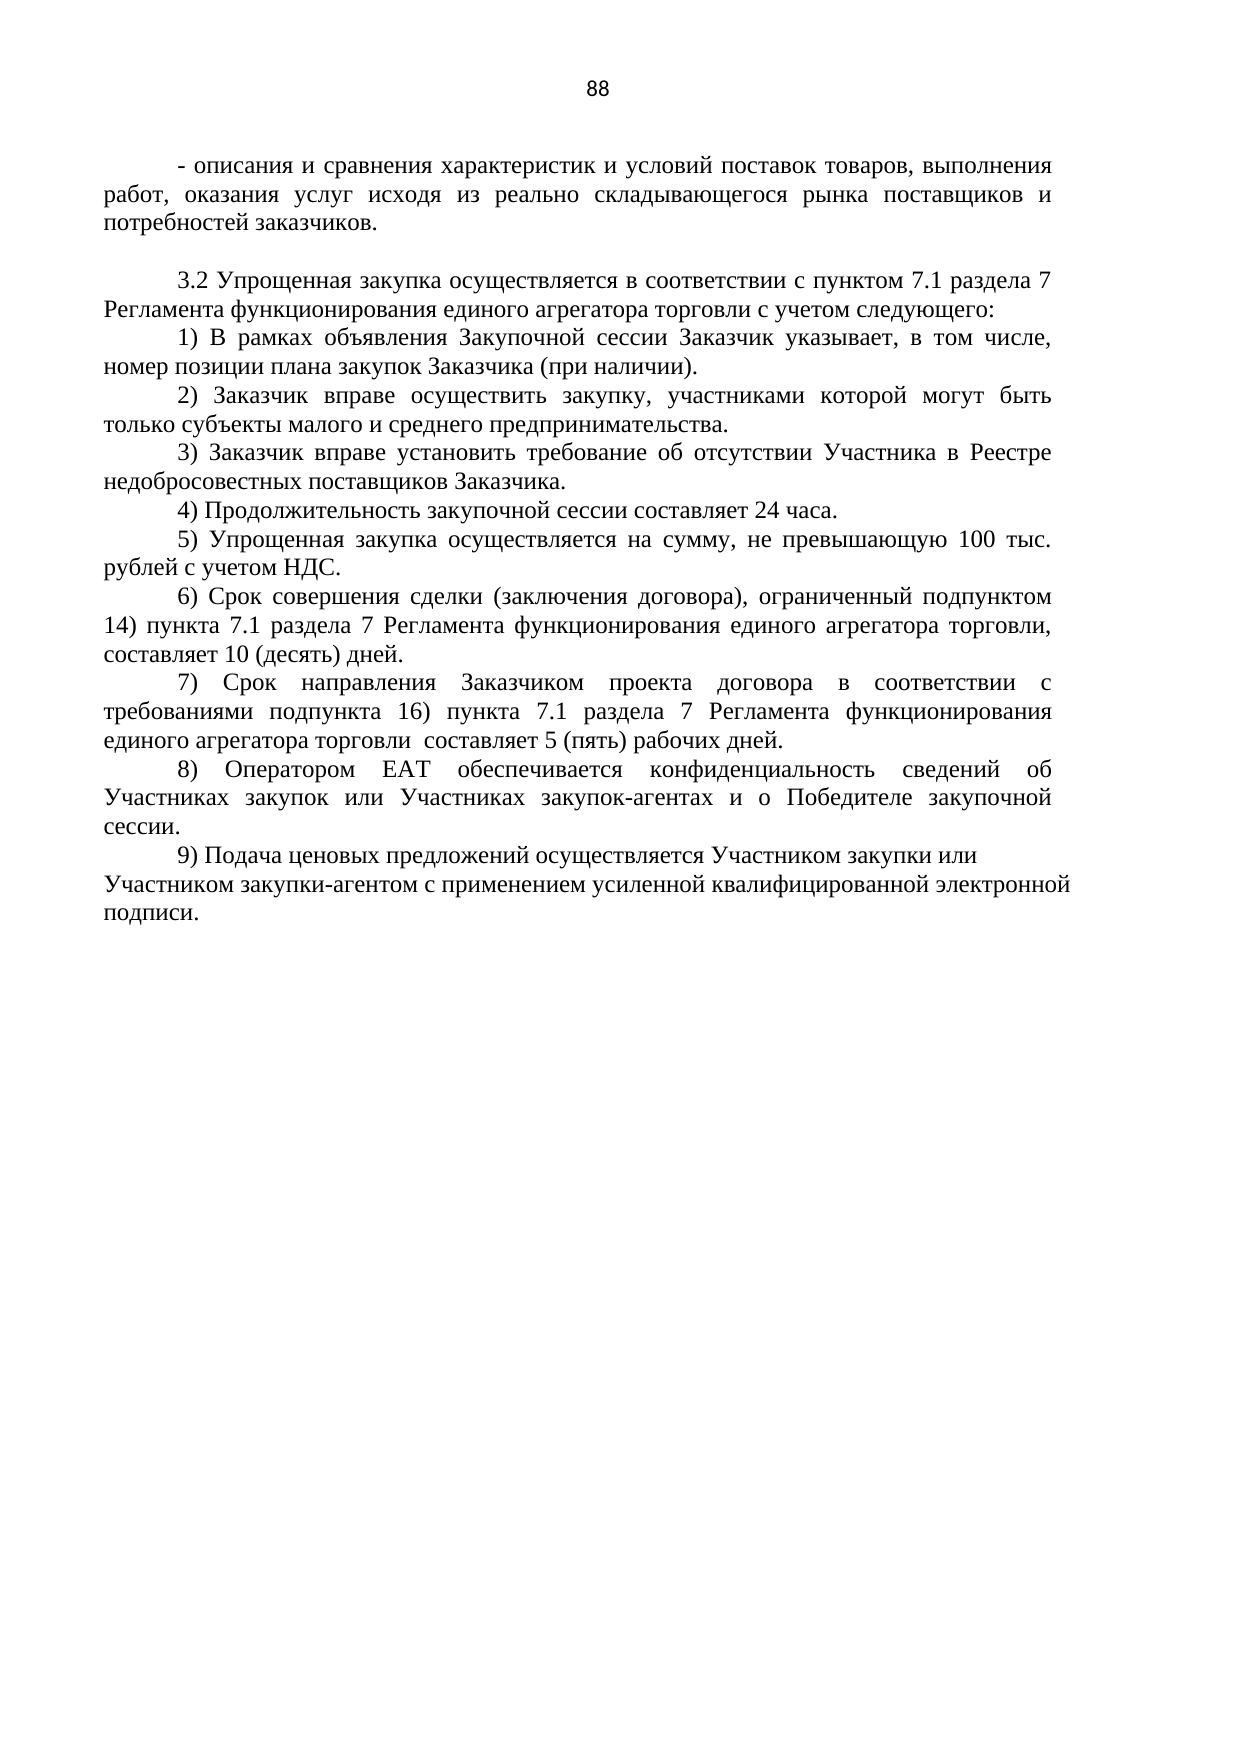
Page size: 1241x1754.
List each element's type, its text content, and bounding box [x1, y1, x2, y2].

text 9) Подача ценовых предложений осуществляется Участником закупки или Участником закупки-агентом с применением усиленной квалифицированной электронной подписи. [103, 840, 1092, 926]
text 8) Оператором ЕАТ обеспечивается конфиденциальность сведений об Участниках закупок или Участниках закупок-агентах и о Победителе закупочной сессии. [103, 754, 1053, 840]
text 5) Упрощенная закупка осуществляется на сумму, не превышающую 100 тыс. рублей с учетом НДС. [103, 524, 1053, 581]
text 2) Заказчик вправе осуществить закупку, участниками которой могут быть только субъекты малого и среднего предпринимательства. [103, 380, 1053, 437]
text 7) Срок направления Заказчиком проекта договора в соответствии с требованиями подпункта 16) пункта 7.1 раздела 7 Регламента функционирования единого агрегатора торговли составляет 5 (пять) рабочих дней. [103, 667, 1053, 754]
text 1) В рамках объявления Закупочной сессии Заказчик указывает, в том числе, номер позиции плана закупок Заказчика (при наличии). [103, 322, 1053, 380]
text 4) Продолжительность закупочной сессии составляет 24 часа. [103, 495, 1053, 524]
text - описания и сравнения характеристик и условий поставок товаров, выполнения работ, оказания услуг исходя из реально складывающегося рынка поставщиков и потребностей заказчиков. [103, 150, 1053, 236]
text 3.2 Упрощенная закупка осуществляется в соответствии с пунктом 7.1 раздела 7 Регламента функционирования единого агрегатора торговли с учетом следующего: [103, 265, 1053, 322]
text 6) Срок совершения сделки (заключения договора), ограниченный подпунктом 14) пункта 7.1 раздела 7 Регламента функционирования единого агрегатора торговли, составляет 10 (десять) дней. [103, 581, 1053, 667]
text 3) Заказчик вправе установить требование об отсутствии Участника в Реестре недобросовестных поставщиков Заказчика. [103, 437, 1053, 495]
